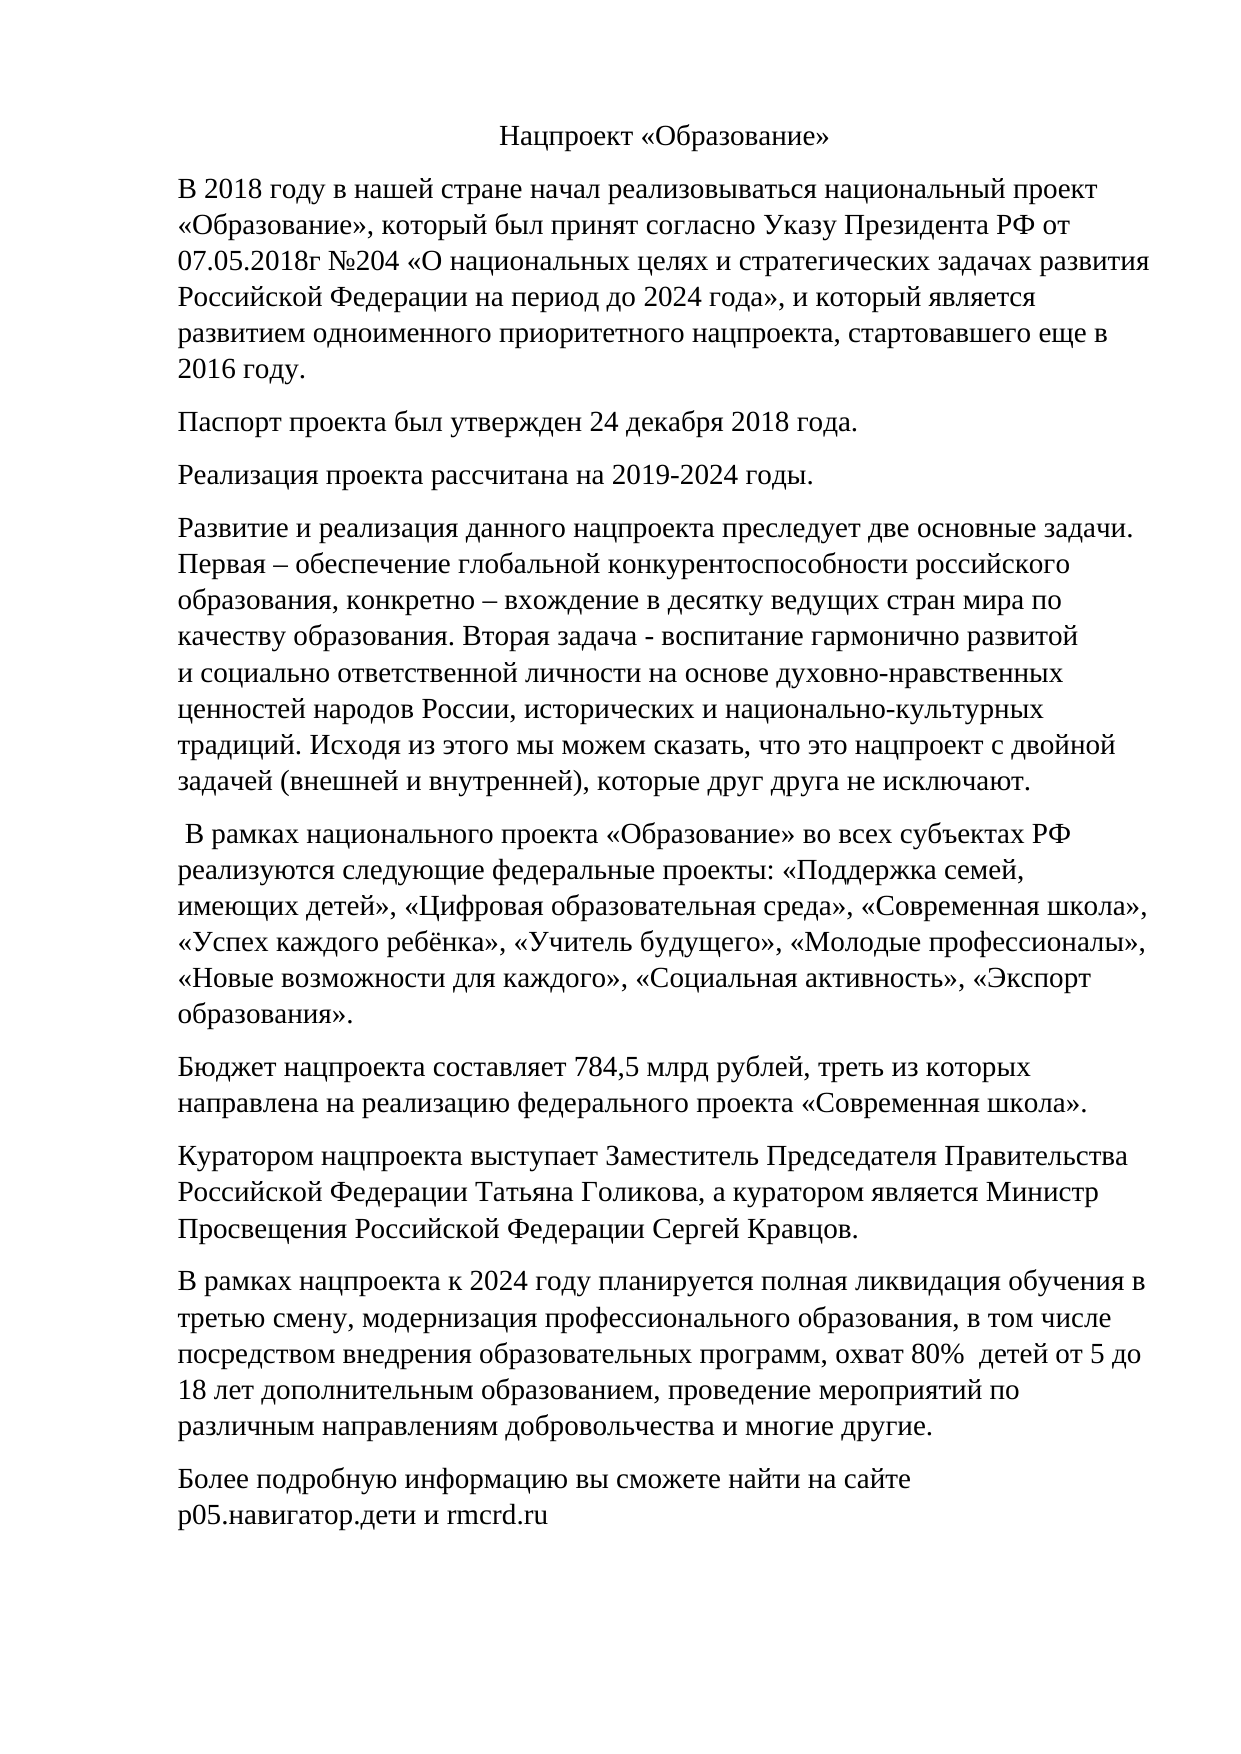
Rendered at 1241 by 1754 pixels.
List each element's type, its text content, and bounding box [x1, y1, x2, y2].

text Развитие и реализация данного нацпроекта преследует две основные задачи. Первая – обеспечение глобальной конкурентоспособности российского образования, конкретно – вхождение в десятку ведущих стран мира по качеству образования. Вторая задача - воспитание гармонично развитой и социально ответственной личности на основе духовно-нравственных ценностей народов России, исторических и национально-культурных традиций. Исходя из этого мы можем сказать, что это нацпроект с двойной задачей (внешней и внутренней), которые друг друга не исключают. [177, 510, 1152, 797]
text Нацпроект «Образование» [177, 118, 1152, 152]
text Куратором нацпроекта выступает Заместитель Председателя Правительства Российской Федерации Татьяна Голикова, а куратором является Министр Просвещения Российской Федерации Сергей Кравцов. [177, 1138, 1152, 1244]
text Бюджет нацпроекта составляет 784,5 млрд рублей, треть из которых направлена на реализацию федерального проекта «Современная школа». [177, 1049, 1152, 1119]
text В 2018 году в нашей стране начал реализовываться национальный проект «Образование», который был принят согласно Указу Президента РФ от 07.05.2018г №204 «О национальных целях и стратегических задачах развития Российской Федерации на период до 2024 года», и который является развитием одноименного приоритетного нацпроекта, стартовавшего еще в 2016 году. [177, 171, 1152, 385]
text Реализация проекта рассчитана на 2019-2024 годы. [177, 457, 1152, 491]
text Более подробную информацию вы сможете найти на сайте р05.навигатор.дети и rmcrd.ru [177, 1461, 1152, 1531]
text Паспорт проекта был утвержден 24 декабря 2018 года. [177, 404, 1152, 438]
text В рамках национального проекта «Образование» во всех субъектах РФ реализуются следующие федеральные проекты: «Поддержка семей, имеющих детей», «Цифровая образовательная среда», «Современная школа», «Успех каждого ребёнка», «Учитель будущего», «Молодые профессионалы», «Новые возможности для каждого», «Социальная активность», «Экспорт образования». [177, 816, 1152, 1030]
text В рамках нацпроекта к 2024 году планируется полная ликвидация обучения в третью смену, модернизация профессионального образования, в том числе посредством внедрения образовательных программ, охват 80% детей от 5 до 18 лет дополнительным образованием, проведение мероприятий по различным направлениям добровольчества и многие другие. [177, 1263, 1152, 1442]
